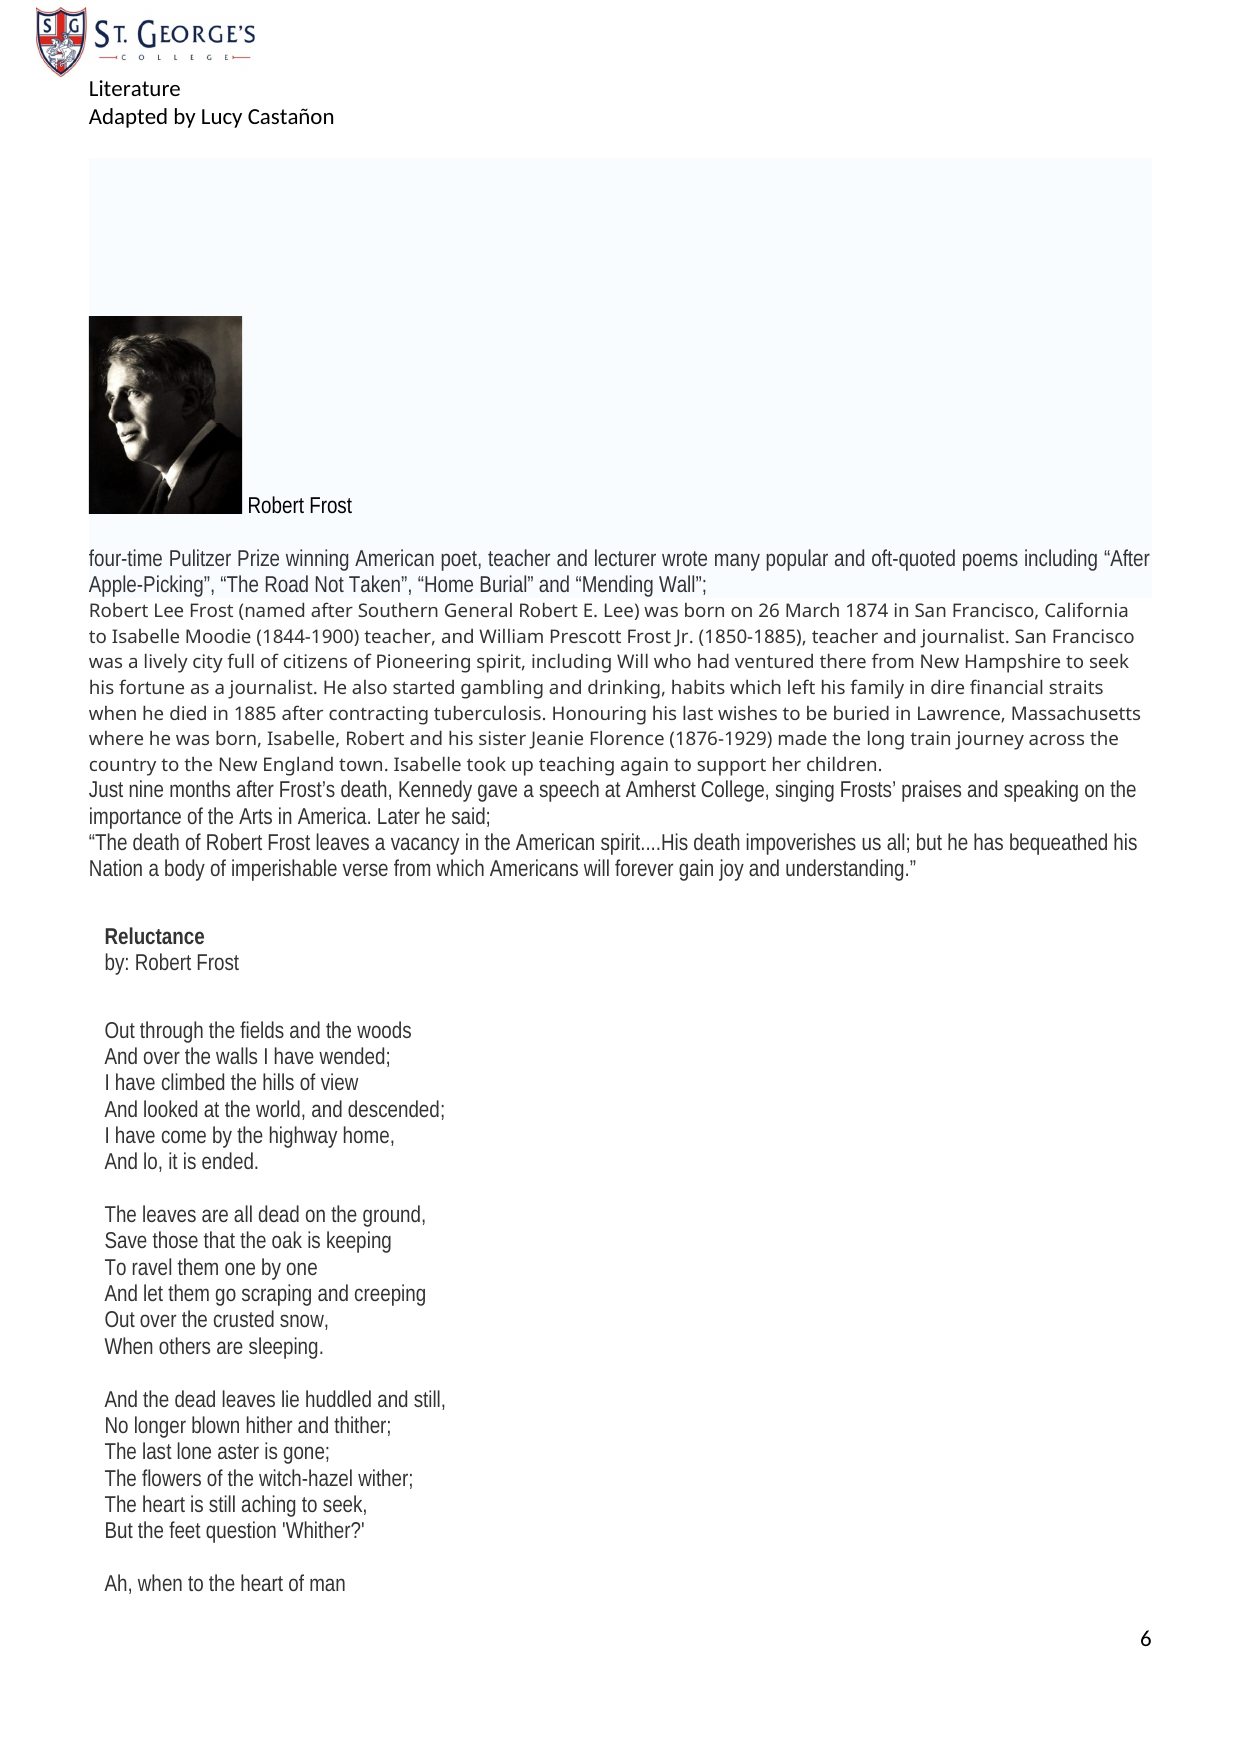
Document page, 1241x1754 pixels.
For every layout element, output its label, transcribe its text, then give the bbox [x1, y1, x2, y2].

text four-time Pulitzer Prize winning American poet, teacher and lecturer wrote many popular and oft-quoted poems including “After Apple-Picking”, “The Road Not Taken”, “Home Burial” and “Mending Wall”; [89, 545, 1152, 598]
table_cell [84, 996, 1240, 1617]
text Robert Lee Frost (named after Southern General Robert E. Lee) was born on 26 March 1874 in San Francisco, California to Isabelle Moodie (1844-1900) teacher, and William Prescott Frost Jr. (1850-1885), teacher and journalist. San Francisco was a lively city full of citizens of Pioneering spirit, including Will who had ventured there from New Hampshire to seek his fortune as a journalist. He also started gambling and drinking, habits which left his family in dire financial straits when he died in 1885 after contracting tuberculosis. Honouring his last wishes to be buried in Lawrence, Massachusetts where he was born, Isabelle, Robert and his sister Jeanie Florence (1876-1929) made the long train journey across the country to the New England town. Isabelle took up teaching again to support her children. [89, 598, 1152, 776]
text “The death of Robert Frost leaves a vacancy in the American spirit....His death impoverishes us all; but he has bequeathed his Nation a body of imperishable verse from which Americans will forever gain joy and understanding.” [89, 829, 1152, 882]
table_header Reluctance by: Robert Frost [84, 903, 1240, 996]
picture [36, 7, 255, 77]
picture [88, 316, 243, 514]
text Just nine months after Frost’s death, Kennedy gave a speech at Amherst College, singing Frosts’ praises and speaking on the importance of the Arts in America. Later he said; [89, 776, 1152, 829]
text Robert Frost [89, 316, 1152, 519]
